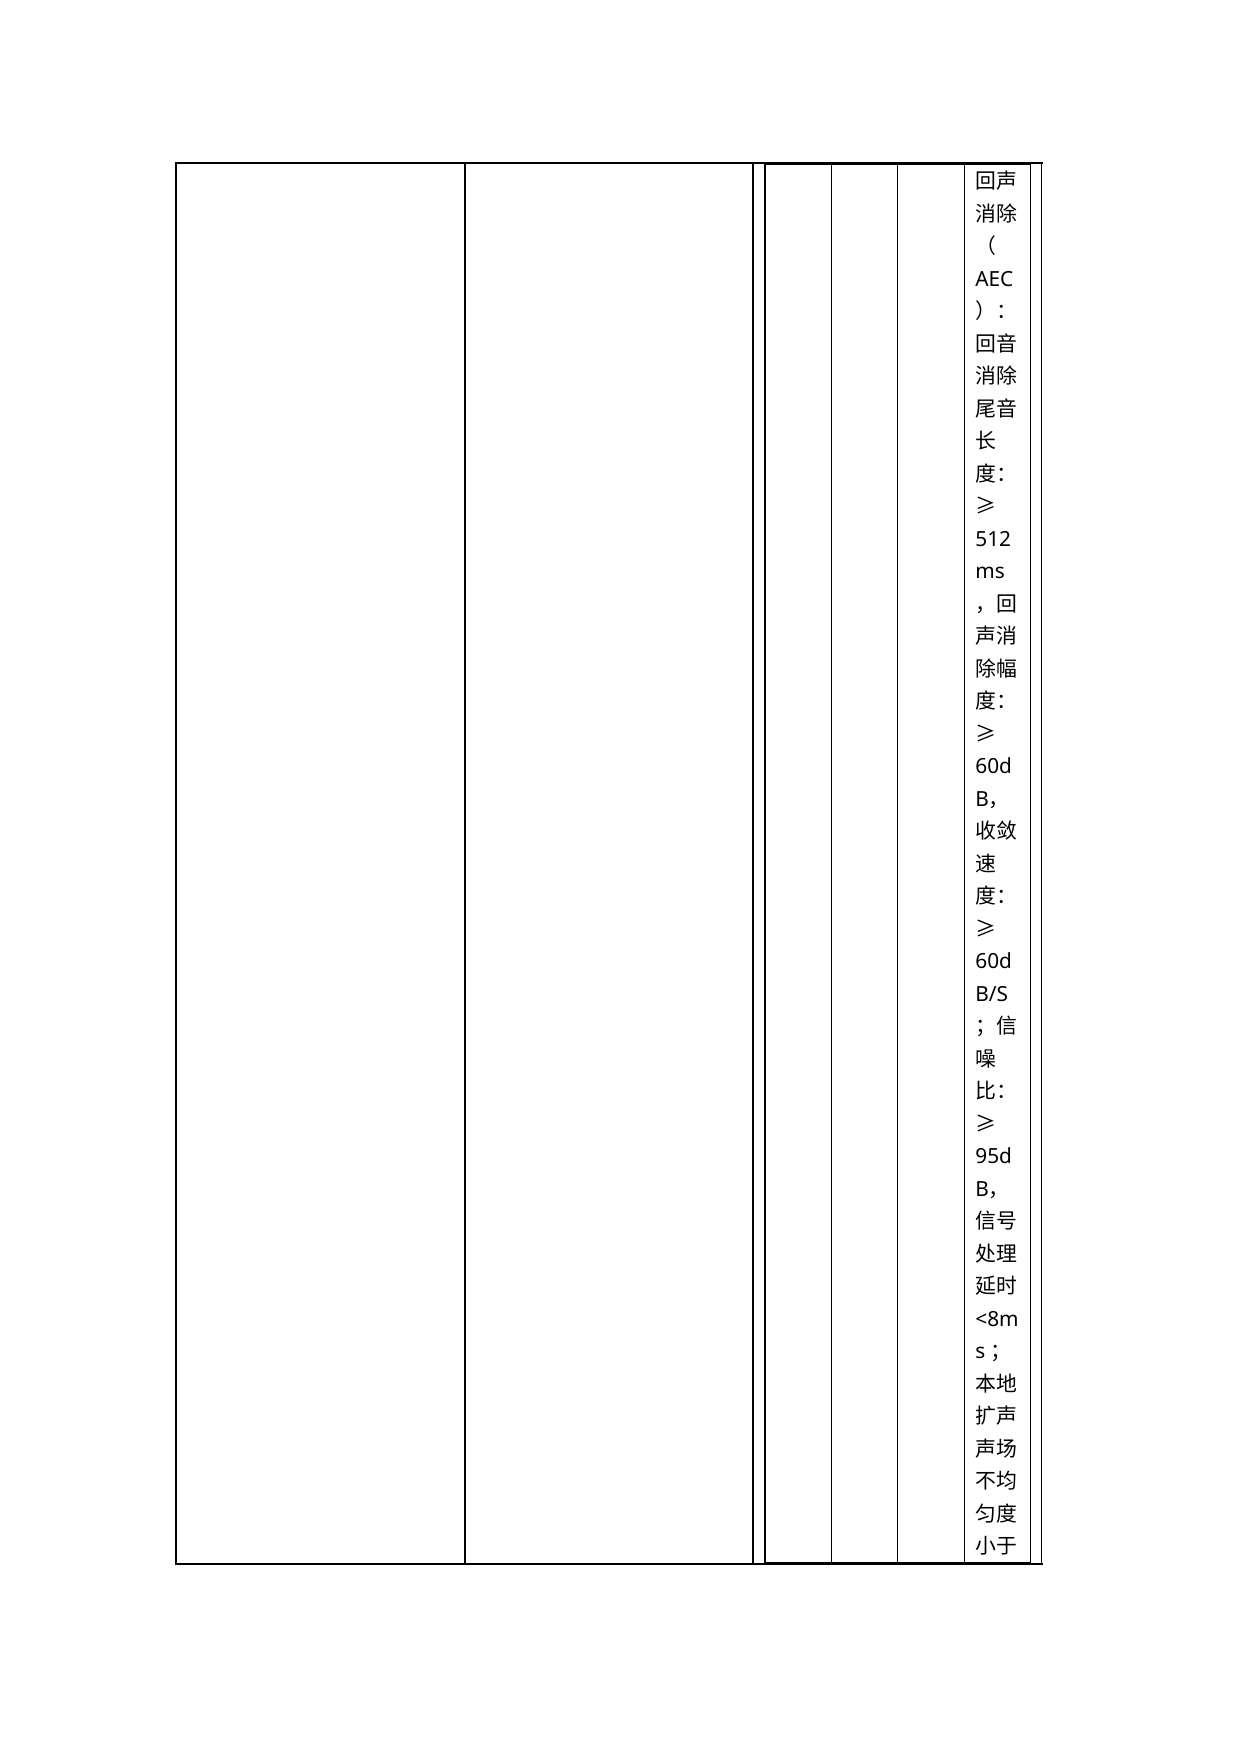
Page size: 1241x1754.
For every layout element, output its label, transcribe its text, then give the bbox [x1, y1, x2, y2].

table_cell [965, 165, 1030, 1562]
table_cell [177, 164, 464, 1563]
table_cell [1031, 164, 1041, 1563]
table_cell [832, 165, 897, 1562]
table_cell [766, 165, 831, 1562]
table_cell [898, 165, 964, 1562]
table_cell 1 [466, 164, 752, 1563]
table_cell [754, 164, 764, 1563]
